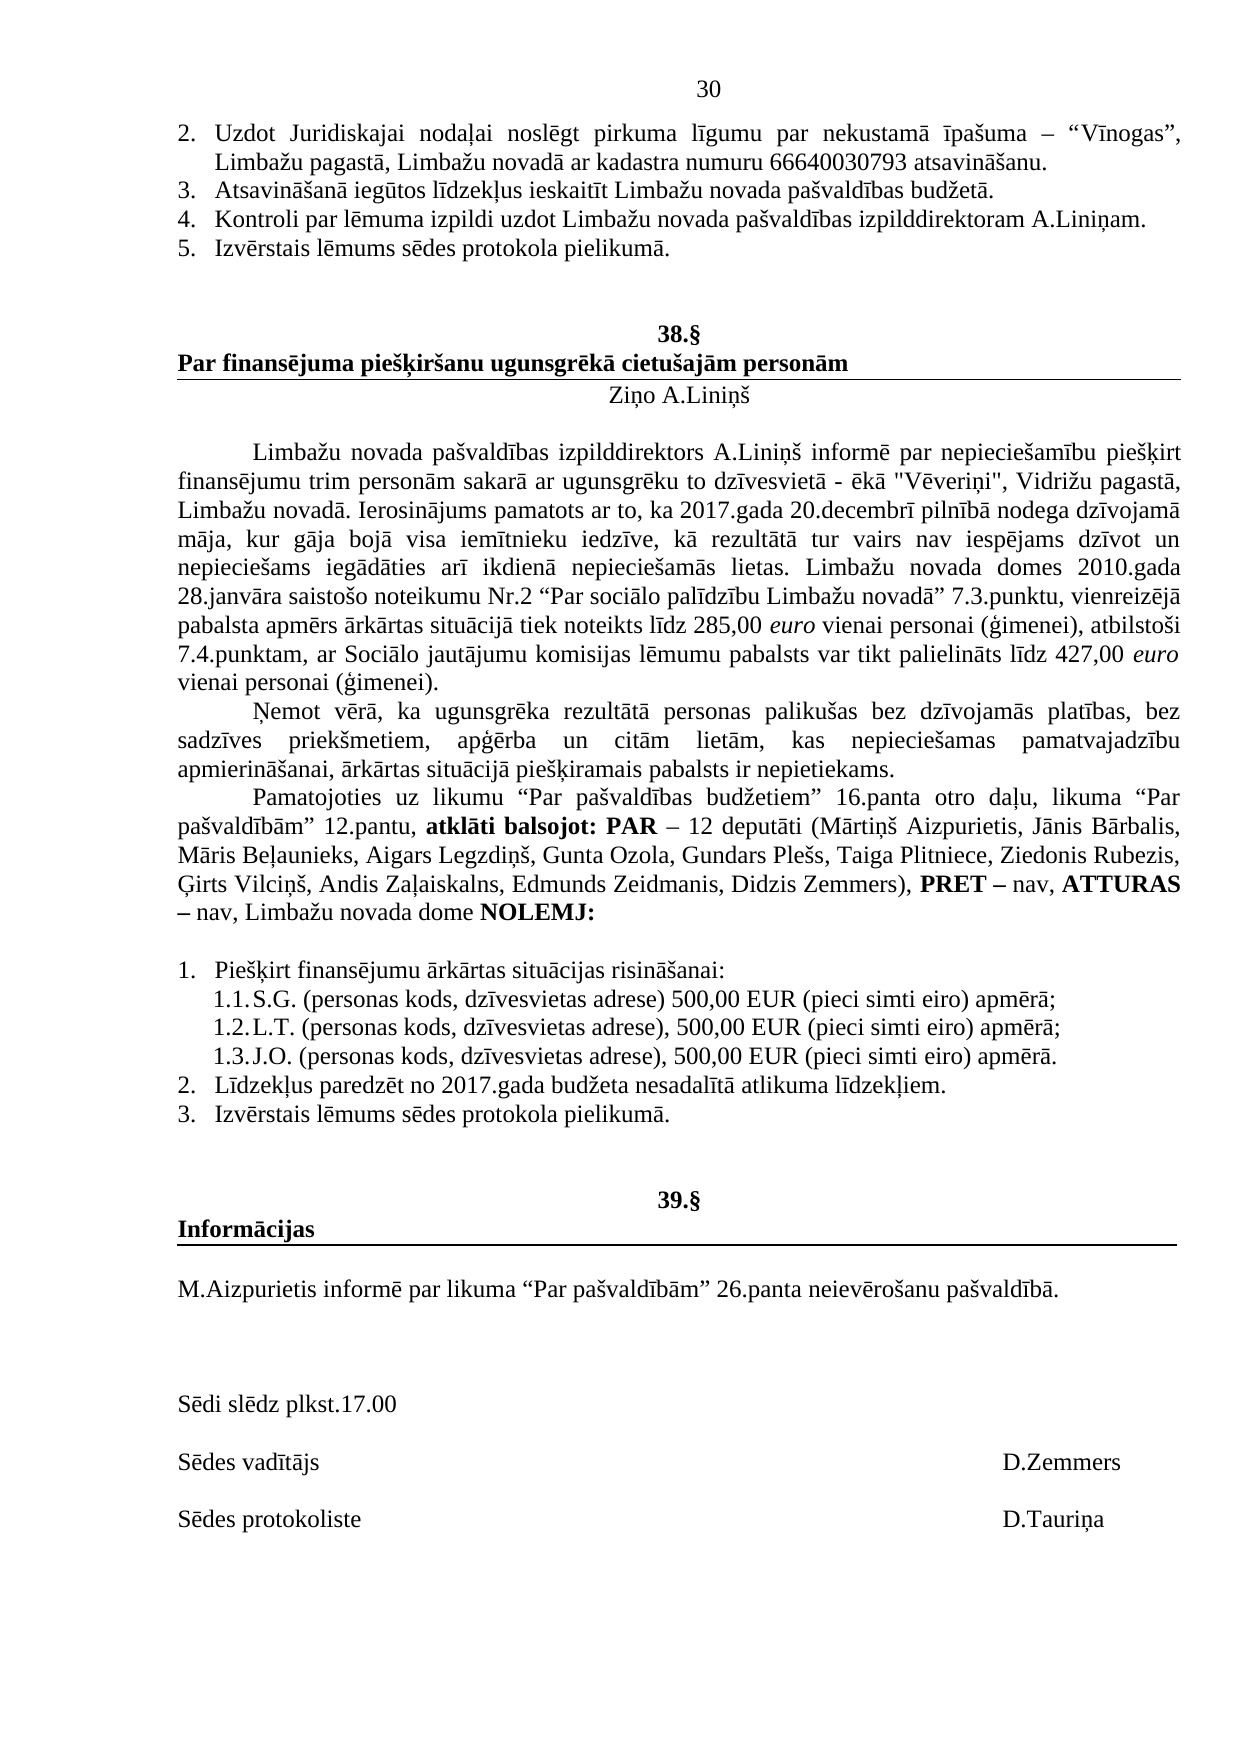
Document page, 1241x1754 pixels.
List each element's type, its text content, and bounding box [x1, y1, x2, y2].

list Izvērstais lēmums sēdes protokola pielikumā. [177, 1099, 1181, 1127]
text Par finansējuma piešķiršanu ugunsgrēkā cietušajām personām [177, 348, 1181, 379]
text Sēdes vadītājs D.Zemmers [177, 1447, 1181, 1476]
list Kontroli par lēmuma izpildi uzdot Limbažu novada pašvaldības izpilddirektoram A.Liniņam. [177, 204, 1181, 233]
list S.G. (personas kods, dzīvesvietas adrese) 500,00 EUR (pieci simti eiro) apmērā; [213, 984, 1181, 1012]
text Ņemot vērā, ka ugunsgrēka rezultātā personas palikušas bez dzīvojamās platības, bez sadzīves priekšmetiem, apģērba un citām lietām, kas nepieciešamas pamatvajadzību apmierināšanai, ārkārtas situācijā piešķiramais pabalsts ir nepietiekams. [177, 696, 1181, 782]
text 39.§ [177, 1185, 1181, 1214]
text Limbažu novada pašvaldības izpilddirektors A.Liniņš informē par nepieciešamību piešķirt finansējumu trim personām sakarā ar ugunsgrēku to dzīvesvietā - ēkā "Vēveriņi", Vidrižu pagastā, Limbažu novadā. Ierosinājums pamatots ar to, ka 2017.gada 20.decembrī pilnībā nodega dzīvojamā māja, kur gāja bojā visa iemītnieku iedzīve, kā rezultātā tur vairs nav iespējams dzīvot un nepieciešams iegādāties arī ikdienā nepieciešamās lietas. Limbažu novada domes 2010.gada 28.janvāra saistošo noteikumu Nr.2 “Par sociālo palīdzību Limbažu novadā” 7.3.punktu, vienreizējā pabalsta apmērs ārkārtas situācijā tiek noteikts līdz 285,00 euro vienai personai (ģimenei), atbilstoši 7.4.punktam, ar Sociālo jautājumu komisijas lēmumu pabalsts var tikt palielināts līdz 427,00 euro vienai personai (ģimenei). [177, 437, 1181, 696]
text Sēdi slēdz plkst.17.00 [177, 1389, 1181, 1418]
text Ziņo A.Liniņš [177, 380, 1181, 409]
text Informācijas [177, 1214, 1177, 1244]
text M.Aizpurietis informē par likuma “Par pašvaldībām” 26.panta neievērošanu pašvaldībā. [177, 1274, 1181, 1303]
text Pamatojoties uz likumu “Par pašvaldības budžetiem” 16.panta otro daļu, likuma “Par pašvaldībām” 12.pantu, atklāti balsojot: PAR – 12 deputāti (Mārtiņš Aizpurietis, Jānis Bārbalis, Māris Beļaunieks, Aigars Legzdiņš, Gunta Ozola, Gundars Plešs, Taiga Plitniece, Ziedonis Rubezis, Ģirts Vilciņš, Andis Zaļaiskalns, Edmunds Zeidmanis, Didzis Zemmers), PRET – nav, ATTURAS – nav, Limbažu novada dome NOLEMJ: [177, 782, 1181, 926]
text Sēdes protokoliste D.Tauriņa [177, 1504, 1181, 1533]
list L.T. (personas kods, dzīvesvietas adrese), 500,00 EUR (pieci simti eiro) apmērā; [213, 1012, 1181, 1041]
list Izvērstais lēmums sēdes protokola pielikumā. [177, 233, 1181, 262]
list Atsavināšanā iegūtos līdzekļus ieskaitīt Limbažu novada pašvaldības budžetā. [177, 176, 1181, 204]
list J.O. (personas kods, dzīvesvietas adrese), 500,00 EUR (pieci simti eiro) apmērā. [213, 1041, 1181, 1070]
list Piešķirt finansējumu ārkārtas situācijas risināšanai: [177, 955, 1181, 984]
list Uzdot Juridiskajai nodaļai noslēgt pirkuma līgumu par nekustamā īpašuma – “Vīnogas”, Limbažu pagastā, Limbažu novadā ar kadastra numuru 66640030793 atsavināšanu. [177, 118, 1181, 176]
text 38.§ [177, 319, 1181, 348]
list Līdzekļus paredzēt no 2017.gada budžeta nesadalītā atlikuma līdzekļiem. [177, 1070, 1181, 1099]
